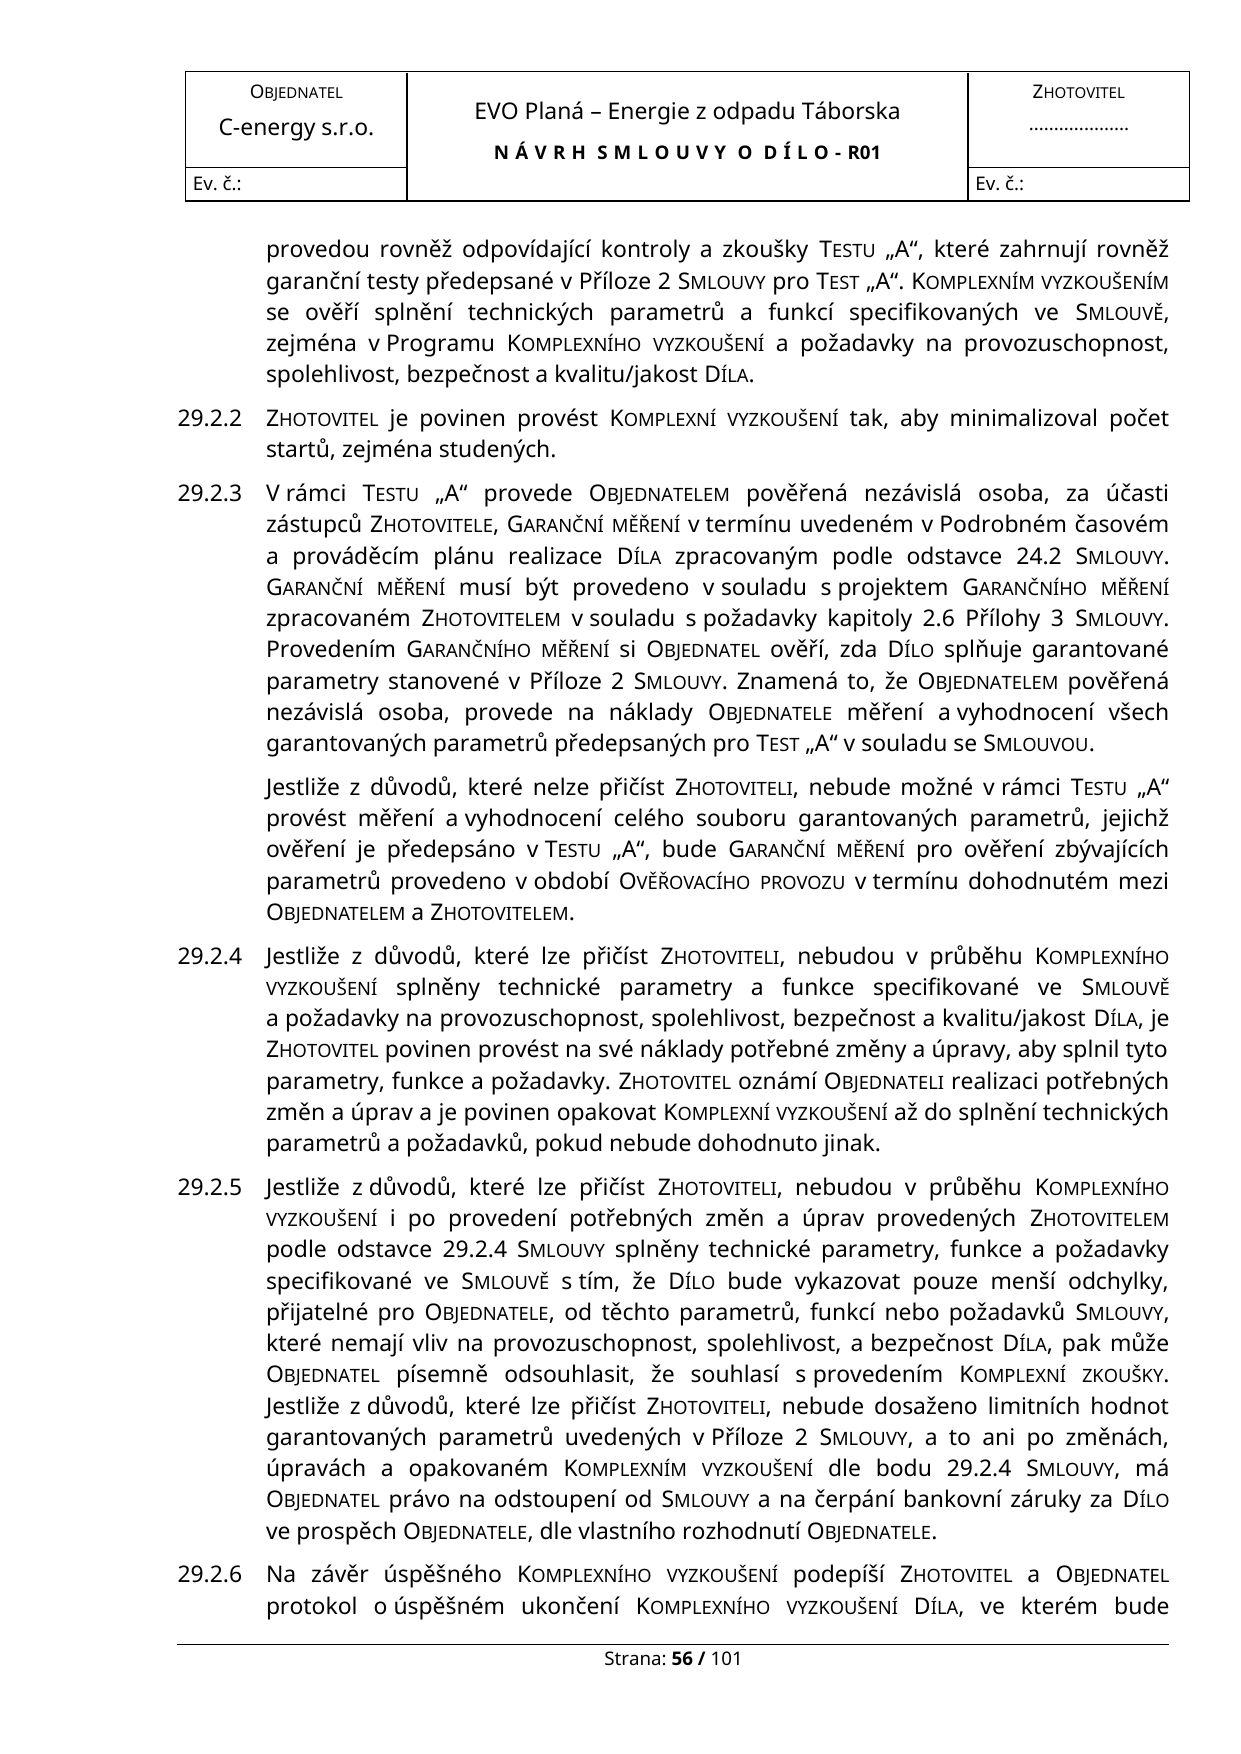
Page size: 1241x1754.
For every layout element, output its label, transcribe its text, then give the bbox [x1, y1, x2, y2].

text Jestliže z důvodů, které nelze přičíst Zhotoviteli, nebude možné v rámci Testu „A“ provést měření a vyhodnocení celého souboru garantovaných parametrů, jejichž ověření je předepsáno v Testu „A“, bude Garanční měření pro ověření zbývajících parametrů provedeno v období Ověřovacího provozu v termínu dohodnutém mezi Objednatelem a Zhotovitelem. [266, 771, 1169, 927]
subtitle Jestliže z důvodů, které lze přičíst Zhotoviteli, nebudou v průběhu Komplexního vyzkoušení splněny technické parametry a funkce specifikované ve Smlouvě a požadavky na provozuschopnost, spolehlivost, bezpečnost a kvalitu/jakost Díla, je Zhotovitel povinen provést na své náklady potřebné změny a úpravy, aby splnil tyto parametry, funkce a požadavky. Zhotovitel oznámí Objednateli realizaci potřebných změn a úprav a je povinen opakovat Komplexní vyzkoušení až do splnění technických parametrů a požadavků, pokud nebude dohodnuto jinak. [177, 939, 1169, 1158]
subtitle V rámci Testu „A“ provede Objednatelem pověřená nezávislá osoba, za účasti zástupců Zhotovitele, Garanční měření v termínu uvedeném v Podrobném časovém a prováděcím plánu realizace Díla zpracovaným podle odstavce 24.2 Smlouvy. Garanční měření musí být provedeno v souladu s projektem Garančního měření zpracovaném Zhotovitelem v souladu s požadavky kapitoly 2.6 Přílohy 3 Smlouvy. Provedením Garančního měření si Objednatel ověří, zda Dílo splňuje garantované parametry stanovené v Příloze 2 Smlouvy. Znamená to, že Objednatelem pověřená nezávislá osoba, provede na náklady Objednatele měření a vyhodnocení všech garantovaných parametrů předepsaných pro Test „A“ v souladu se Smlouvou. [177, 477, 1169, 758]
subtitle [177, 1558, 1169, 1621]
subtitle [177, 233, 1169, 389]
subtitle Zhotovitel je povinen provést Komplexní vyzkoušení tak, aby minimalizoval počet startů, zejména studených. [177, 402, 1169, 464]
subtitle Jestliže z důvodů, které lze přičíst Zhotoviteli, nebudou v průběhu Komplexního vyzkoušení i po provedení potřebných změn a úprav provedených Zhotovitelem podle odstavce 29.2.4 Smlouvy splněny technické parametry, funkce a požadavky specifikované ve Smlouvě s tím, že Dílo bude vykazovat pouze menší odchylky, přijatelné pro Objednatele, od těchto parametrů, funkcí nebo požadavků Smlouvy, které nemají vliv na provozuschopnost, spolehlivost, a bezpečnost Díla, pak může Objednatel písemně odsouhlasit, že souhlasí s provedením Komplexní zkoušky. Jestliže z důvodů, které lze přičíst Zhotoviteli, nebude dosaženo limitních hodnot garantovaných parametrů uvedených v Příloze 2 Smlouvy, a to ani po změnách, úpravách a opakovaném Komplexním vyzkoušení dle bodu 29.2.4 Smlouvy, má Objednatel právo na odstoupení od Smlouvy a na čerpání bankovní záruky za Dílo ve prospěch Objednatele, dle vlastního rozhodnutí Objednatele. [177, 1171, 1169, 1546]
